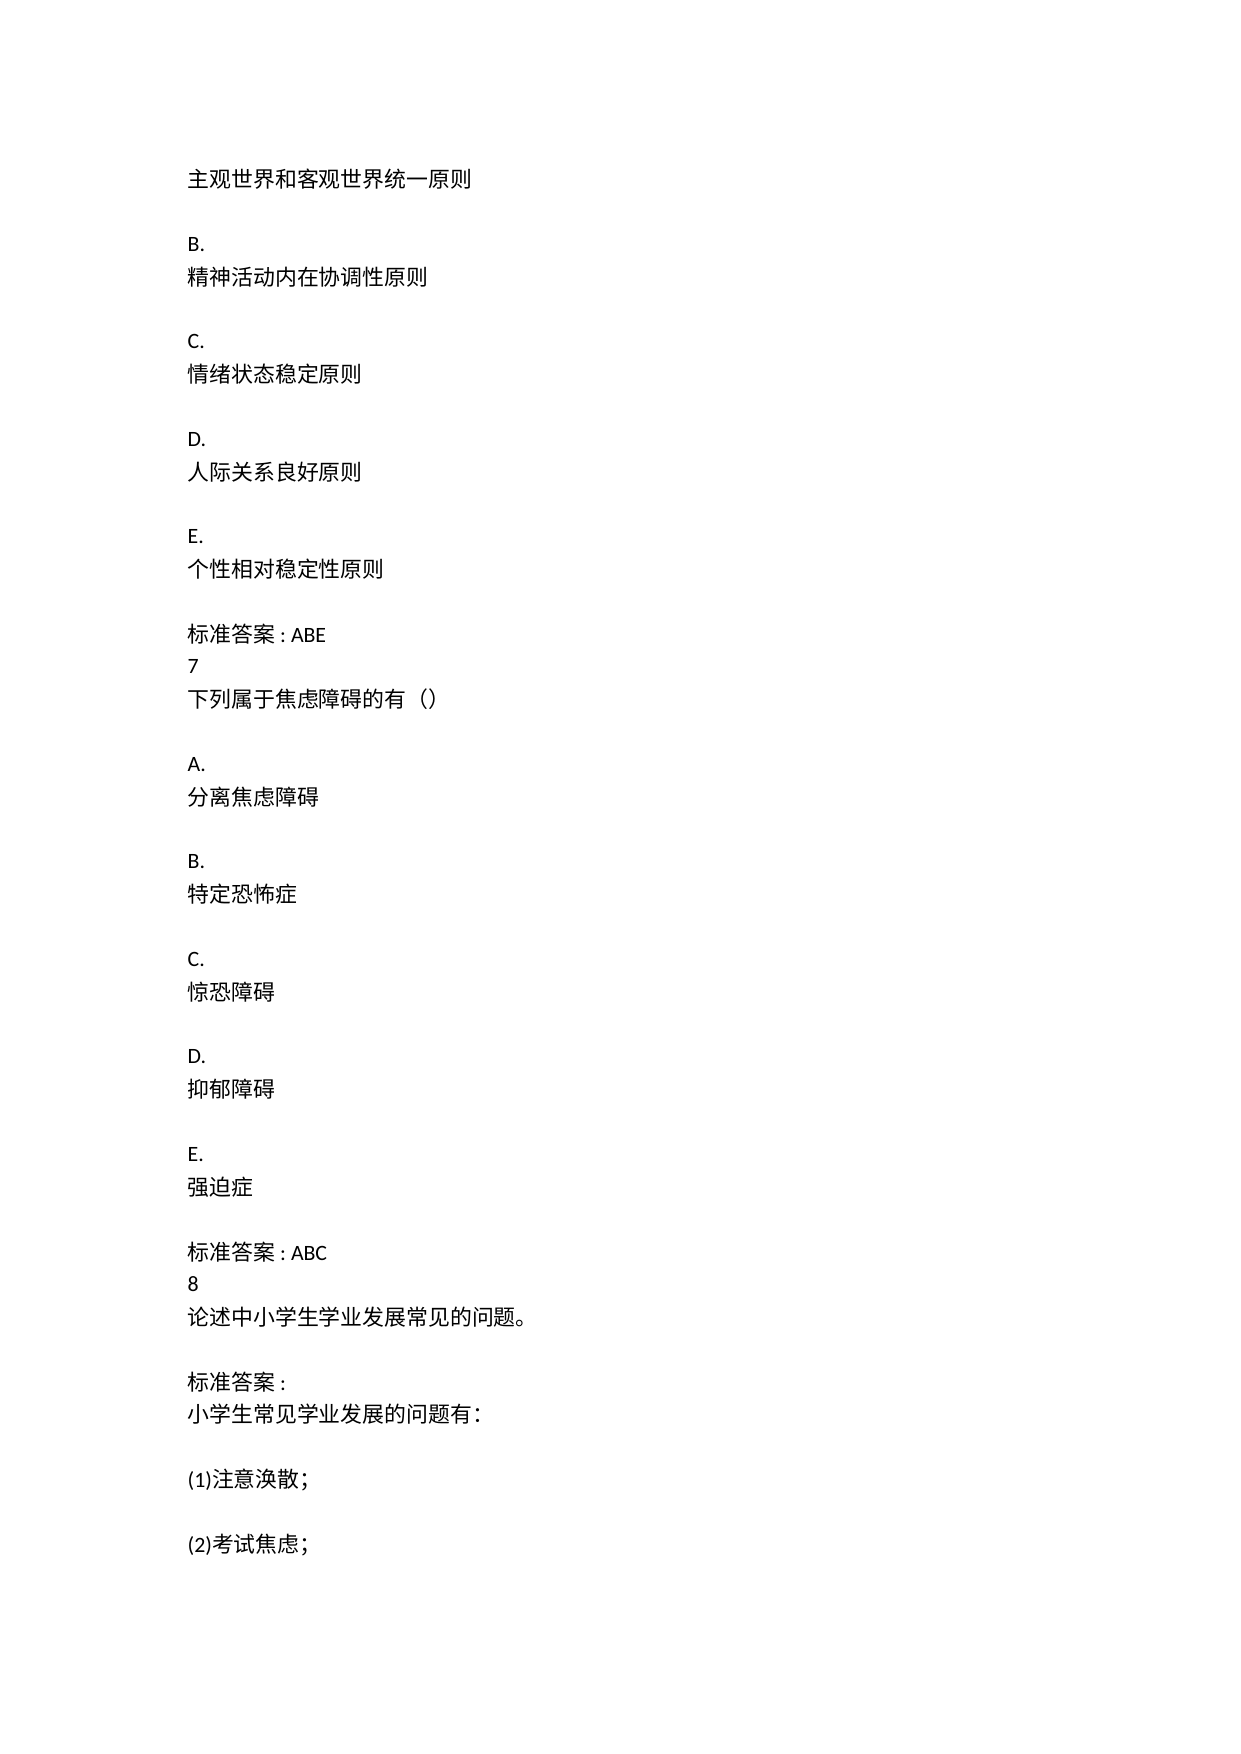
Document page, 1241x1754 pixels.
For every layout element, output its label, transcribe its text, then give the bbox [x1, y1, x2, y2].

text 论述中小学生学业发展常见的问题。 [187, 1299, 1053, 1332]
text 标准答案 : [187, 1364, 1053, 1397]
text 特定恐怖症 [187, 877, 1053, 909]
text C. [187, 324, 1053, 357]
text 强迫症 [187, 1169, 1053, 1202]
text 人际关系良好原则 [187, 454, 1053, 487]
text 标准答案 : ABC [187, 1234, 1053, 1267]
text A. [187, 747, 1053, 779]
text D. [187, 422, 1053, 454]
text E. [187, 519, 1053, 552]
text 惊恐障碍 [187, 974, 1053, 1007]
text 情绪状态稳定原则 [187, 357, 1053, 389]
text E. [187, 1137, 1053, 1169]
text D. [187, 1039, 1053, 1072]
text 主观世界和客观世界统一原则 [187, 162, 1053, 194]
text 7 [187, 649, 1053, 682]
text 8 [187, 1267, 1053, 1299]
text 分离焦虑障碍 [187, 779, 1053, 812]
text B. [187, 227, 1053, 259]
text 小学生常见学业发展的问题有： [187, 1397, 1053, 1429]
text B. [187, 844, 1053, 877]
text 精神活动内在协调性原则 [187, 259, 1053, 292]
text 个性相对稳定性原则 [187, 552, 1053, 584]
text (1)注意涣散； [187, 1462, 1053, 1494]
text (2)考试焦虑； [187, 1527, 1053, 1559]
text 抑郁障碍 [187, 1072, 1053, 1104]
text 下列属于焦虑障碍的有（） [187, 682, 1053, 714]
text C. [187, 942, 1053, 974]
text 标准答案 : ABE [187, 617, 1053, 649]
